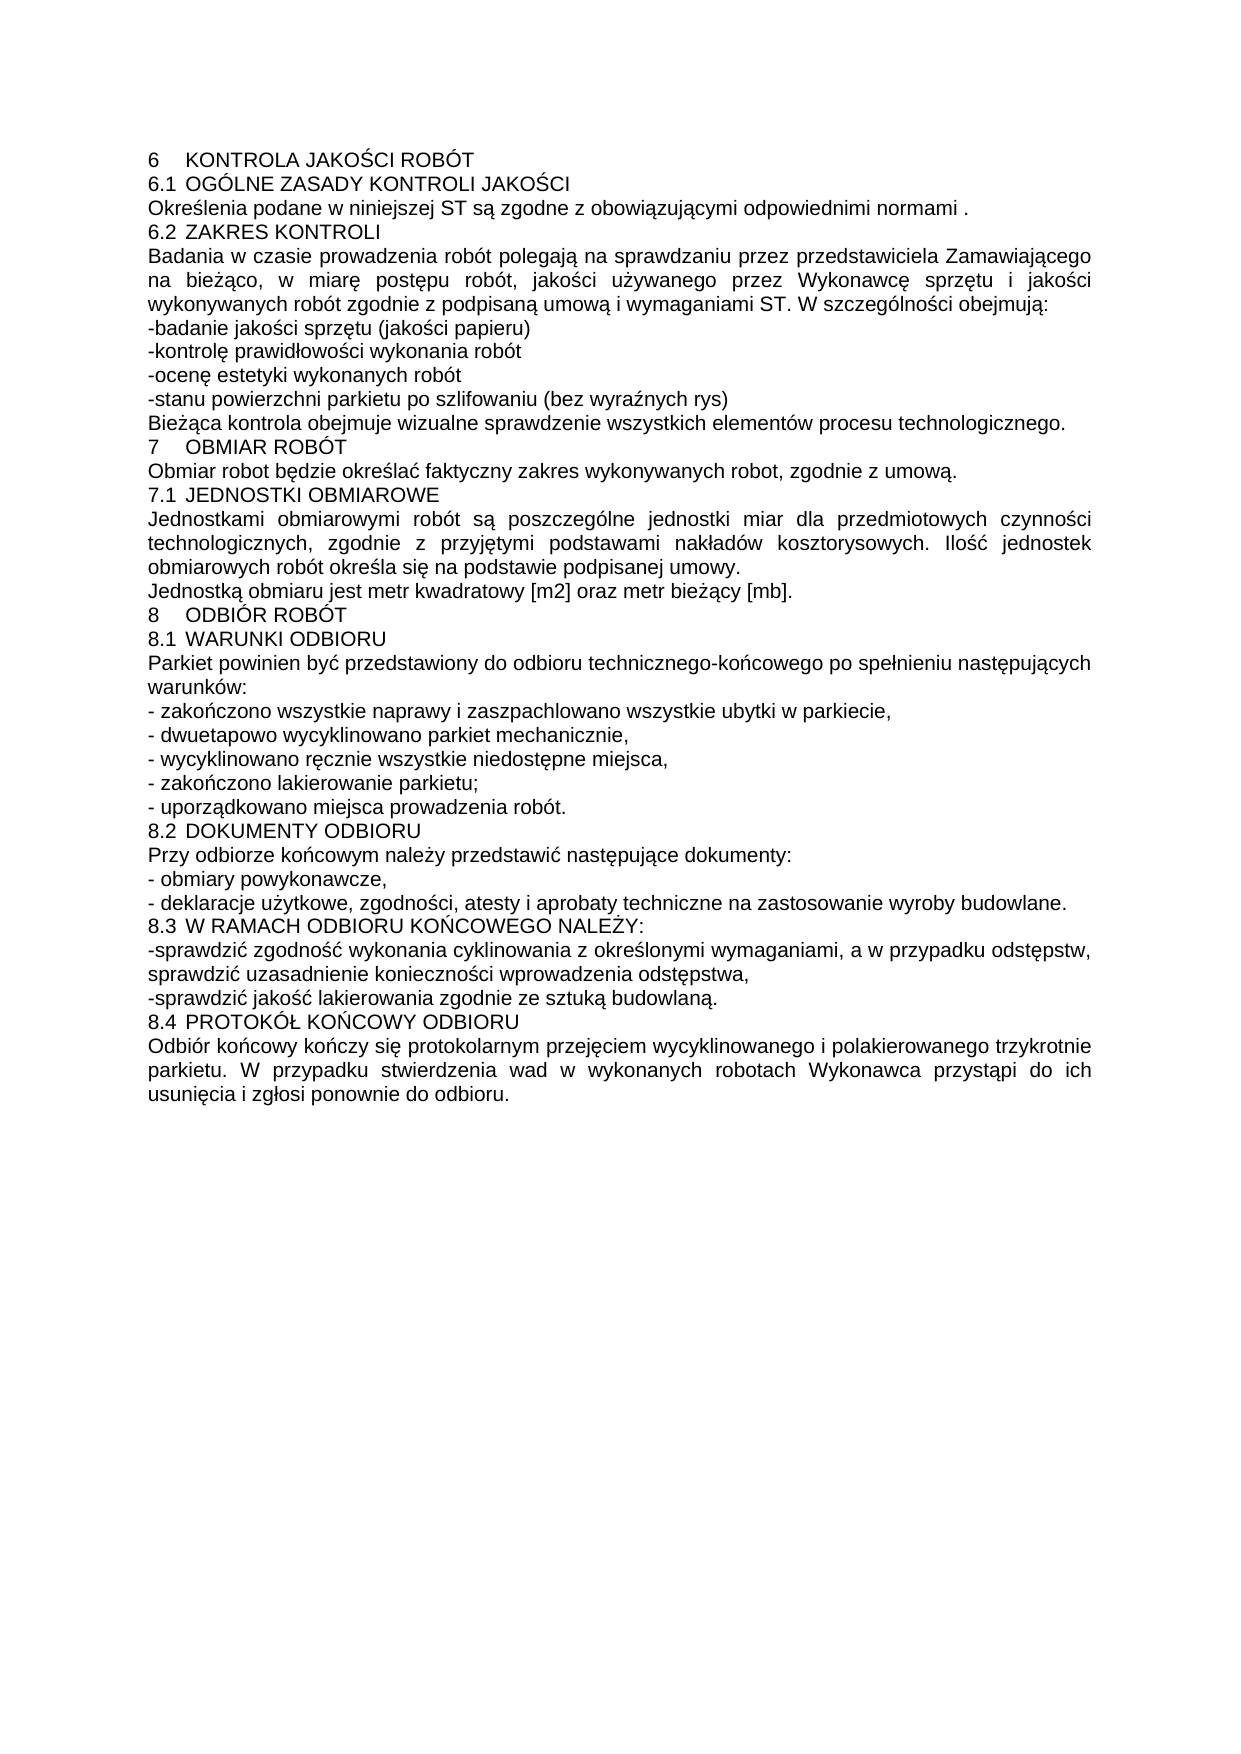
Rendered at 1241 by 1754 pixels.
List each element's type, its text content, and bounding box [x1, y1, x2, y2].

text -badanie jakości sprzętu (jakości papieru) [148, 315, 1093, 339]
list KONTROLA JAKOŚCI ROBÓT [148, 148, 1093, 172]
text -sprawdzić zgodność wykonania cyklinowania z określonymi wymaganiami, a w przypadku odstępstw, sprawdzić uzasadnienie konieczności wprowadzenia odstępstwa, [148, 938, 1093, 986]
list ODBIÓR ROBÓT [148, 603, 1093, 627]
text -sprawdzić jakość lakierowania zgodnie ze sztuką budowlaną. [148, 986, 1093, 1010]
text -ocenę estetyki wykonanych robót [148, 363, 1093, 387]
text Określenia podane w niniejszej ST są zgodne z obowiązującymi odpowiednimi normami . [148, 196, 1093, 219]
list PROTOKÓŁ KOŃCOWY ODBIORU [148, 1010, 1093, 1034]
list OBMIAR ROBÓT [148, 435, 1093, 459]
list JEDNOSTKI OBMIAROWE [148, 483, 1093, 507]
text - deklaracje użytkowe, zgodności, atesty i aprobaty techniczne na zastosowanie wyroby budowlane. [148, 890, 1093, 914]
text -kontrolę prawidłowości wykonania robót [148, 339, 1093, 363]
list ZAKRES KONTROLI [148, 219, 1093, 243]
list OGÓLNE ZASADY KONTROLI JAKOŚCI [148, 172, 1093, 196]
text Obmiar robot będzie określać faktyczny zakres wykonywanych robot, zgodnie z umową. [148, 459, 1093, 483]
list W RAMACH ODBIORU KOŃCOWEGO NALEŻY: [148, 914, 1093, 938]
text - uporządkowano miejsca prowadzenia robót. [148, 794, 1093, 818]
text - dwuetapowo wycyklinowano parkiet mechanicznie, [148, 723, 1093, 747]
text Jednostkami obmiarowymi robót są poszczególne jednostki miar dla przedmiotowych czynności technologicznych, zgodnie z przyjętymi podstawami nakładów kosztorysowych. Ilość jednostek obmiarowych robót określa się na podstawie podpisanej umowy. [148, 507, 1093, 579]
text Parkiet powinien być przedstawiony do odbioru technicznego-końcowego po spełnieniu następujących warunków: [148, 651, 1093, 699]
text - zakończono wszystkie naprawy i zaszpachlowano wszystkie ubytki w parkiecie, [148, 699, 1093, 723]
text Bieżąca kontrola obejmuje wizualne sprawdzenie wszystkich elementów procesu technologicznego. [148, 411, 1093, 435]
text Przy odbiorze końcowym należy przedstawić następujące dokumenty: [148, 842, 1093, 866]
list WARUNKI ODBIORU [148, 627, 1093, 651]
text - wycyklinowano ręcznie wszystkie niedostępne miejsca, [148, 747, 1093, 771]
list DOKUMENTY ODBIORU [148, 818, 1093, 842]
text Odbiór końcowy kończy się protokolarnym przejęciem wycyklinowanego i polakierowanego trzykrotnie parkietu. W przypadku stwierdzenia wad w wykonanych robotach Wykonawca przystąpi do ich usunięcia i zgłosi ponownie do odbioru. [148, 1034, 1093, 1106]
text - zakończono lakierowanie parkietu; [148, 771, 1093, 794]
text Badania w czasie prowadzenia robót polegają na sprawdzaniu przez przedstawiciela Zamawiającego na bieżąco, w miarę postępu robót, jakości używanego przez Wykonawcę sprzętu i jakości wykonywanych robót zgodnie z podpisaną umową i wymaganiami ST. W szczególności obejmują: [148, 243, 1093, 315]
text Jednostką obmiaru jest metr kwadratowy [m2] oraz metr bieżący [mb]. [148, 579, 1093, 603]
text -stanu powierzchni parkietu po szlifowaniu (bez wyraźnych rys) [148, 387, 1093, 411]
text - obmiary powykonawcze, [148, 866, 1093, 890]
